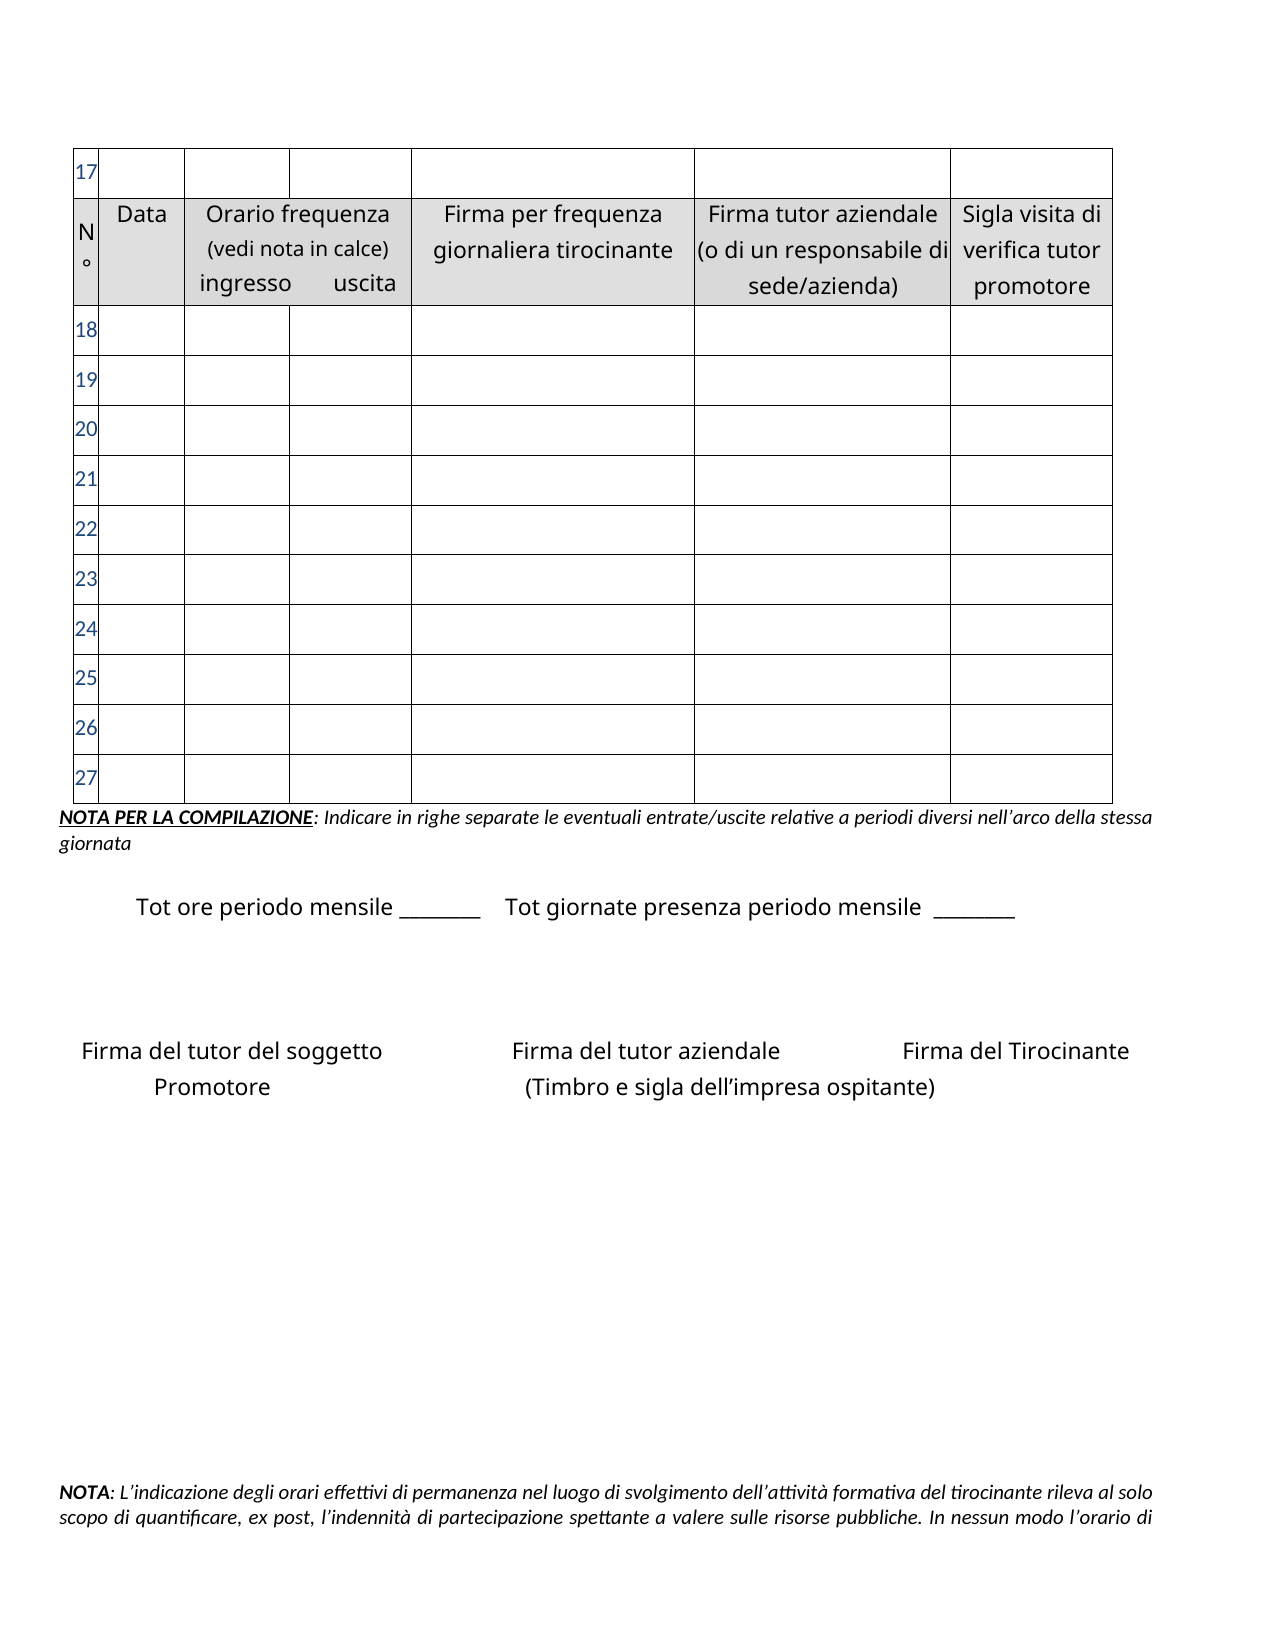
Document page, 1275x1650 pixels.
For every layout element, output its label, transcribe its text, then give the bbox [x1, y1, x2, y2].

table_cell [695, 555, 950, 604]
table_cell 24 [74, 605, 98, 654]
table_cell [695, 456, 950, 504]
table_cell [951, 356, 1112, 405]
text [59, 1479, 1157, 1530]
table_cell 18 [74, 306, 98, 355]
table_cell 20 [74, 406, 98, 455]
table_cell [290, 705, 411, 753]
table_cell 25 [74, 655, 98, 704]
table_cell [99, 506, 184, 554]
table_cell [951, 655, 1112, 704]
table_cell N° [74, 199, 98, 305]
table_cell [290, 149, 411, 197]
table_cell [290, 555, 411, 604]
table_cell [695, 306, 950, 355]
table_cell [290, 655, 411, 704]
table_cell [99, 555, 184, 604]
table_cell [290, 506, 411, 554]
table_cell 26 [74, 705, 98, 753]
table_cell [185, 555, 289, 604]
table_cell [412, 406, 694, 455]
table_cell [951, 705, 1112, 753]
table_cell Firma tutor aziendale (o di un responsabile di sede/azienda) [695, 199, 950, 305]
table_cell Sigla visita di verifica tutor promotore [951, 199, 1112, 305]
table_cell [185, 306, 289, 355]
table_cell [185, 506, 289, 554]
text NOTA PER LA COMPILAZIONE: Indicare in righe separate le eventuali entrate/uscite relative a periodi diversi nell’arco della stessa giornata [59, 804, 1157, 855]
text Promotore (Timbro e sigla dell’impresa ospitante) [118, 1071, 1152, 1102]
table_cell [185, 356, 289, 405]
table_cell [185, 705, 289, 753]
table_cell [290, 306, 411, 355]
table_cell [412, 705, 694, 753]
table_cell [412, 356, 694, 405]
table_cell [695, 356, 950, 405]
table_cell [412, 149, 694, 197]
table_cell [99, 356, 184, 405]
table_cell 17 [74, 149, 98, 197]
text Firma del tutor del soggetto Firma del tutor aziendale Firma del Tirocinante [59, 1035, 1152, 1066]
table_cell [99, 456, 184, 504]
table_cell [290, 755, 411, 803]
table_cell [951, 149, 1112, 197]
table_cell [290, 456, 411, 504]
table_cell 23 [74, 555, 98, 604]
table_cell [412, 306, 694, 355]
table_cell [951, 506, 1112, 554]
table_cell [695, 605, 950, 654]
table_cell [99, 755, 184, 803]
table_cell [185, 456, 289, 504]
table_cell [695, 506, 950, 554]
table_cell [951, 555, 1112, 604]
table_cell [412, 655, 694, 704]
table_cell Firma per frequenza giornaliera tirocinante [412, 199, 694, 305]
table_cell [290, 406, 411, 455]
table_cell [412, 555, 694, 604]
table_cell 21 [74, 456, 98, 504]
table_cell [412, 506, 694, 554]
table_cell [951, 456, 1112, 504]
table_cell [951, 406, 1112, 455]
table_cell [695, 755, 950, 803]
table_cell [185, 605, 289, 654]
table_cell [695, 149, 950, 197]
table_cell [412, 755, 694, 803]
table_cell [412, 456, 694, 504]
table_cell 22 [74, 506, 98, 554]
table_cell [185, 149, 289, 197]
table_cell [695, 406, 950, 455]
table_cell Orario frequenza (vedi nota in calce) ingresso uscita [185, 199, 411, 305]
table_cell [951, 605, 1112, 654]
table_cell 27 [74, 755, 98, 803]
table_cell [290, 356, 411, 405]
text Tot ore periodo mensile ________ Tot giornate presenza periodo mensile ________ [118, 891, 1251, 922]
table_cell [695, 655, 950, 704]
table_cell [99, 306, 184, 355]
table_cell [185, 655, 289, 704]
table_cell [99, 149, 184, 197]
table_cell [951, 306, 1112, 355]
table_cell [412, 605, 694, 654]
table_cell [99, 406, 184, 455]
table_cell [99, 655, 184, 704]
table_cell [951, 755, 1112, 803]
table_cell Data [99, 199, 184, 305]
table_cell [99, 605, 184, 654]
table_cell [185, 406, 289, 455]
table_cell 19 [74, 356, 98, 405]
table_cell [185, 755, 289, 803]
table_cell [695, 705, 950, 753]
table_cell [290, 605, 411, 654]
table_cell [99, 705, 184, 753]
